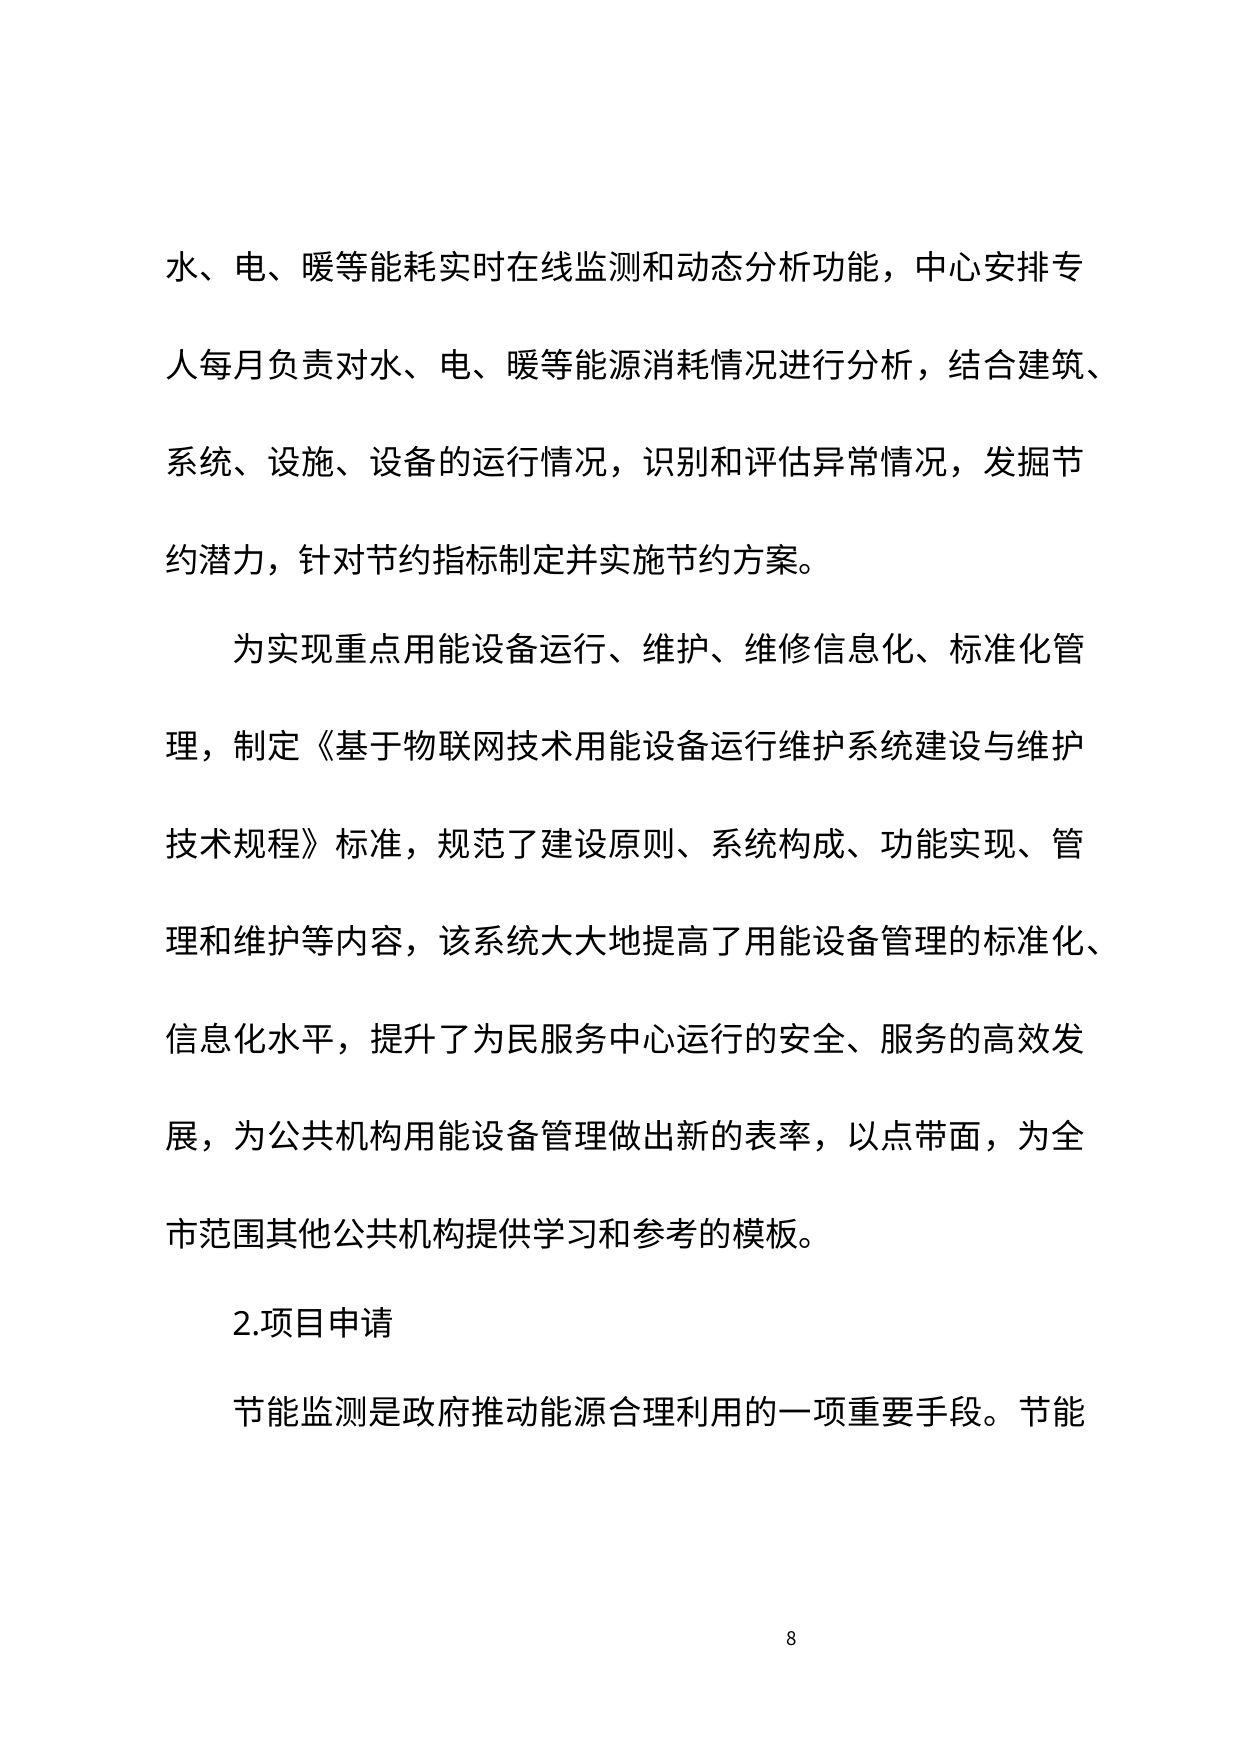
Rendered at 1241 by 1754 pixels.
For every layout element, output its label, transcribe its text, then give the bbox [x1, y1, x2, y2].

text 2.项目申请 [165, 1288, 1087, 1353]
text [165, 1378, 1087, 1443]
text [165, 233, 1087, 590]
text 为实现重点用能设备运行、维护、维修信息化、标准化管理，制定《基于物联网技术用能设备运行维护系统建设与维护技术规程》标准，规范了建设原则、系统构成、功能实现、管理和维护等内容，该系统大大地提高了用能设备管理的标准化、信息化水平，提升了为民服务中心运行的安全、服务的高效发展，为公共机构用能设备管理做出新的表率，以点带面，为全市范围其他公共机构提供学习和参考的模板。 [165, 614, 1087, 1264]
